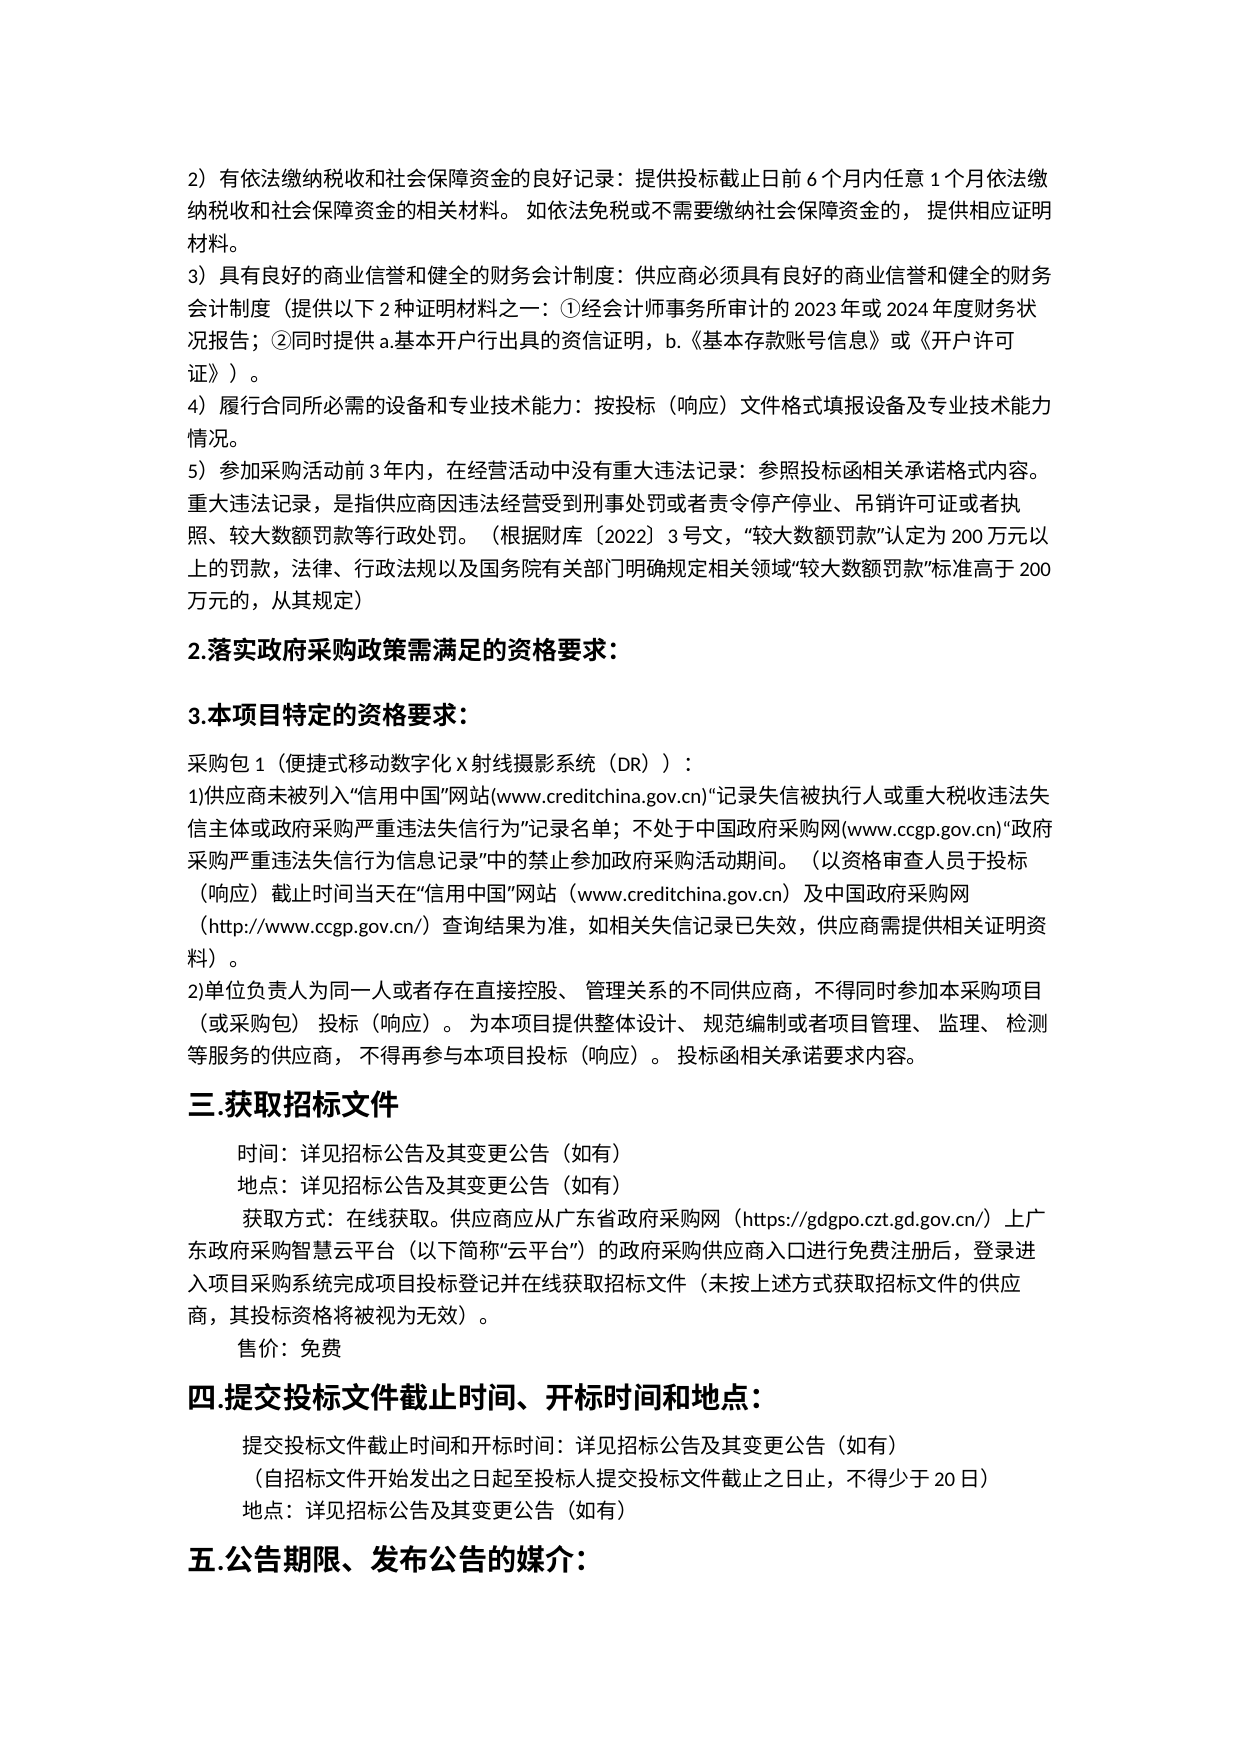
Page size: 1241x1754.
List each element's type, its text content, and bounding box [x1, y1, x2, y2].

text 四.提交投标文件截止时间、开标时间和地点： [187, 1364, 1053, 1429]
text 5）参加采购活动前3年内，在经营活动中没有重大违法记录：参照投标函相关承诺格式内容。 重大违法记录，是指供应商因违法经营受到刑事处罚或者责令停产停业、吊销许可证或者执照、较大数额罚款等行政处罚。（根据财库〔2022〕3号文，“较大数额罚款”认定为200万元以上的罚款，法律、行政法规以及国务院有关部门明确规定相关领域“较大数额罚款”标准高于200万元的，从其规定） [187, 454, 1053, 617]
text 2.落实政府采购政策需满足的资格要求： [187, 617, 1053, 682]
text 2）有依法缴纳税收和社会保障资金的良好记录：提供投标截止日前6个月内任意1个月依法缴纳税收和社会保障资金的相关材料。 如依法免税或不需要缴纳社会保障资金的， 提供相应证明材料。 [187, 162, 1053, 259]
text 时间：详见招标公告及其变更公告（如有） [187, 1137, 1053, 1169]
text 采购包1（便捷式移动数字化X射线摄影系统（DR））： [187, 747, 1053, 779]
text 3.本项目特定的资格要求： [187, 682, 1053, 747]
text 五.公告期限、发布公告的媒介： [187, 1527, 1053, 1592]
text 2)单位负责人为同一人或者存在直接控股、 管理关系的不同供应商，不得同时参加本采购项目（或采购包） 投标（响应）。 为本项目提供整体设计、 规范编制或者项目管理、 监理、 检测等服务的供应商， 不得再参与本项目投标（响应）。 投标函相关承诺要求内容。 [187, 974, 1053, 1072]
text 售价：免费 [187, 1332, 1053, 1364]
text 4）履行合同所必需的设备和专业技术能力：按投标（响应）文件格式填报设备及专业技术能力情况。 [187, 389, 1053, 454]
text （自招标文件开始发出之日起至投标人提交投标文件截止之日止，不得少于20日） [187, 1462, 1053, 1494]
text 获取方式：在线获取。供应商应从广东省政府采购网（https://gdgpo.czt.gd.gov.cn/）上广东政府采购智慧云平台（以下简称“云平台”）的政府采购供应商入口进行免费注册后，登录进入项目采购系统完成项目投标登记并在线获取招标文件（未按上述方式获取招标文件的供应商，其投标资格将被视为无效）。 [187, 1202, 1053, 1332]
text 三.获取招标文件 [187, 1072, 1053, 1137]
text 地点：详见招标公告及其变更公告（如有） [187, 1169, 1053, 1202]
text 提交投标文件截止时间和开标时间：详见招标公告及其变更公告（如有） [187, 1429, 1053, 1462]
text 1)供应商未被列入“信用中国”网站(www.creditchina.gov.cn)“记录失信被执行人或重大税收违法失信主体或政府采购严重违法失信行为”记录名单；不处于中国政府采购网(www.ccgp.gov.cn)“政府采购严重违法失信行为信息记录”中的禁止参加政府采购活动期间。（以资格审查人员于投标（响应）截止时间当天在“信用中国”网站（www.creditchina.gov.cn）及中国政府采购网（http://www.ccgp.gov.cn/）查询结果为准，如相关失信记录已失效，供应商需提供相关证明资料）。 [187, 779, 1053, 974]
text 地点：详见招标公告及其变更公告（如有） [187, 1494, 1053, 1527]
text 3）具有良好的商业信誉和健全的财务会计制度：供应商必须具有良好的商业信誉和健全的财务会计制度（提供以下2种证明材料之一：①经会计师事务所审计的2023年或2024年度财务状况报告；②同时提供a.基本开户行出具的资信证明，b.《基本存款账号信息》或《开户许可证》）。 [187, 259, 1053, 389]
